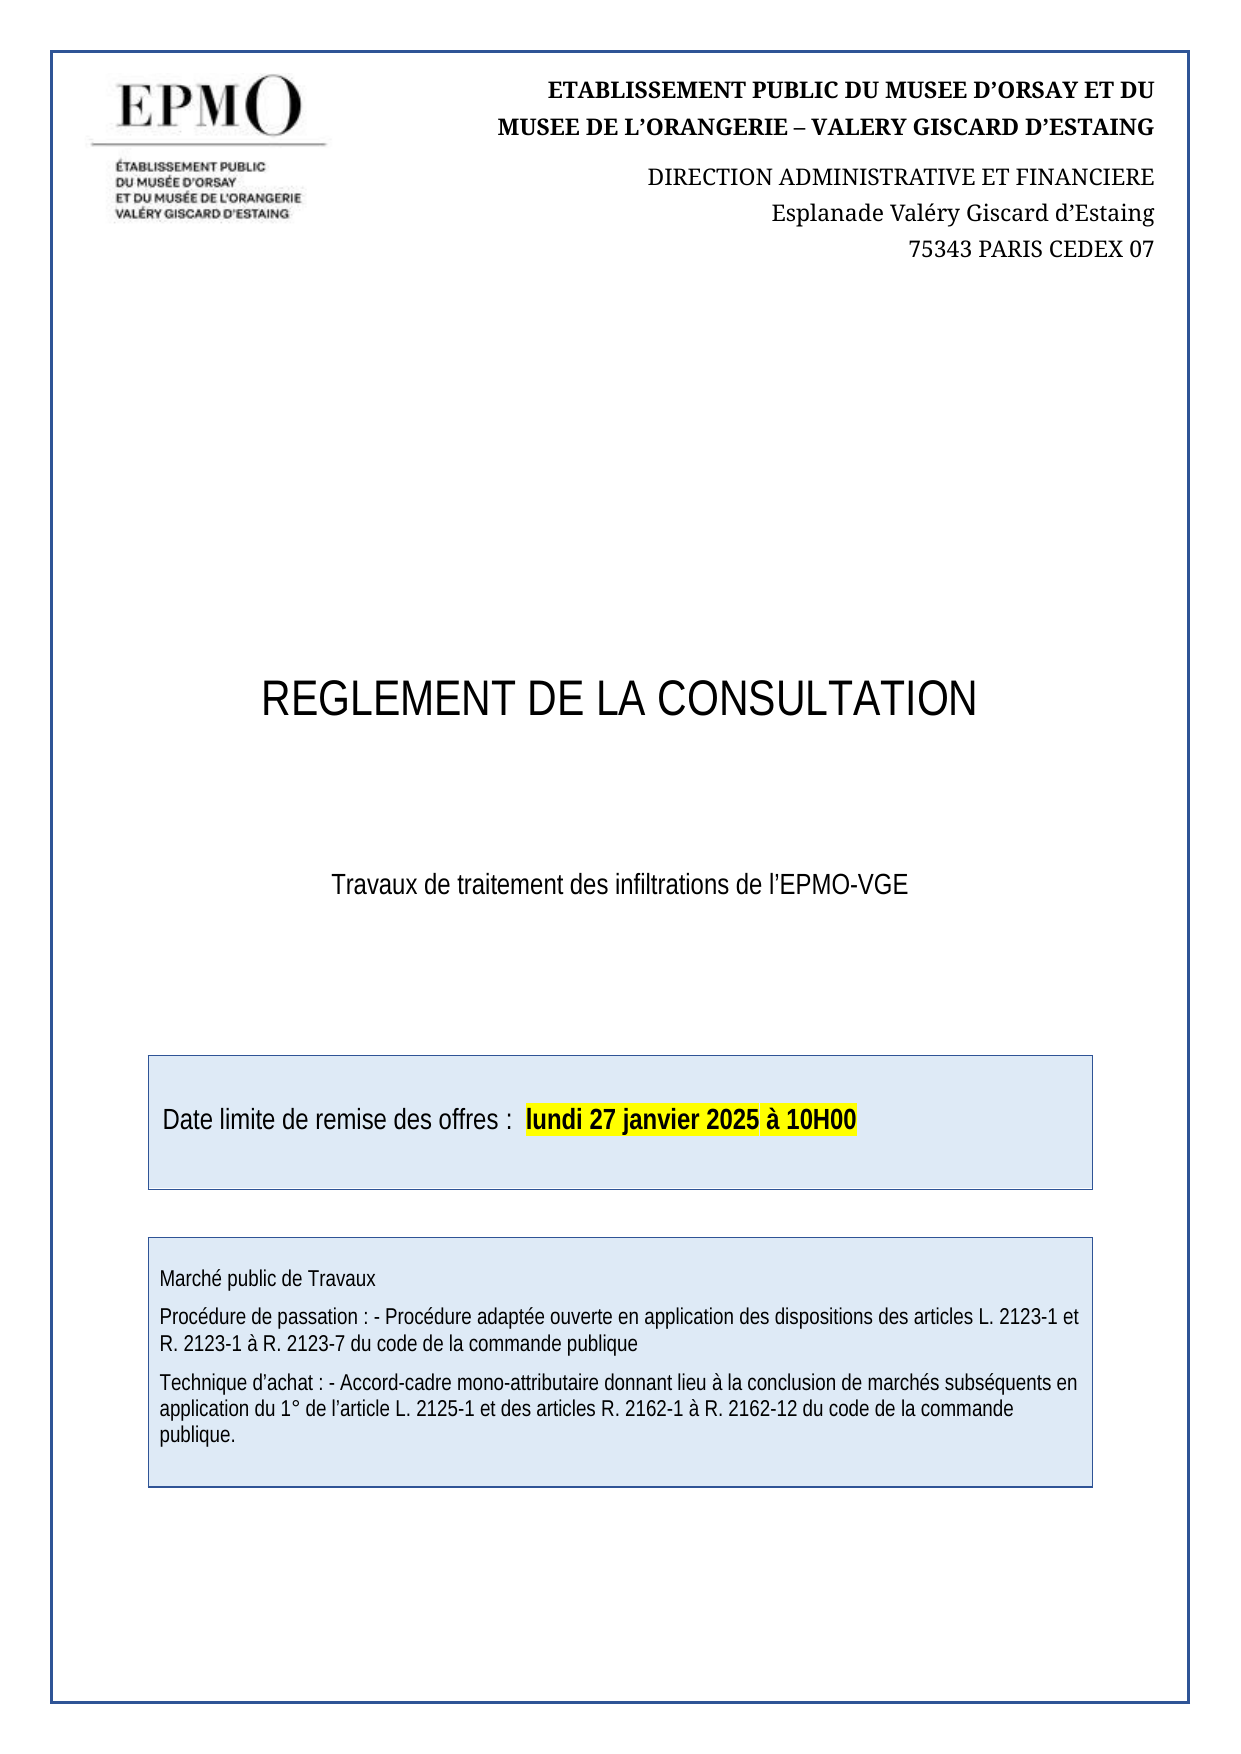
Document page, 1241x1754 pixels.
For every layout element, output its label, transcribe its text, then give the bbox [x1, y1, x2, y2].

text Travaux de traitement des infiltrations de l’EPMO-VGE [148, 867, 1093, 901]
text REGLEMENT DE LA CONSULTATION [148, 669, 1093, 726]
picture [84, 73, 346, 231]
table_header Date limite de remise des offres : à [149, 1056, 1092, 1188]
table_header Marché public de Procédure de passation : Technique d’achat : [149, 1238, 1092, 1486]
